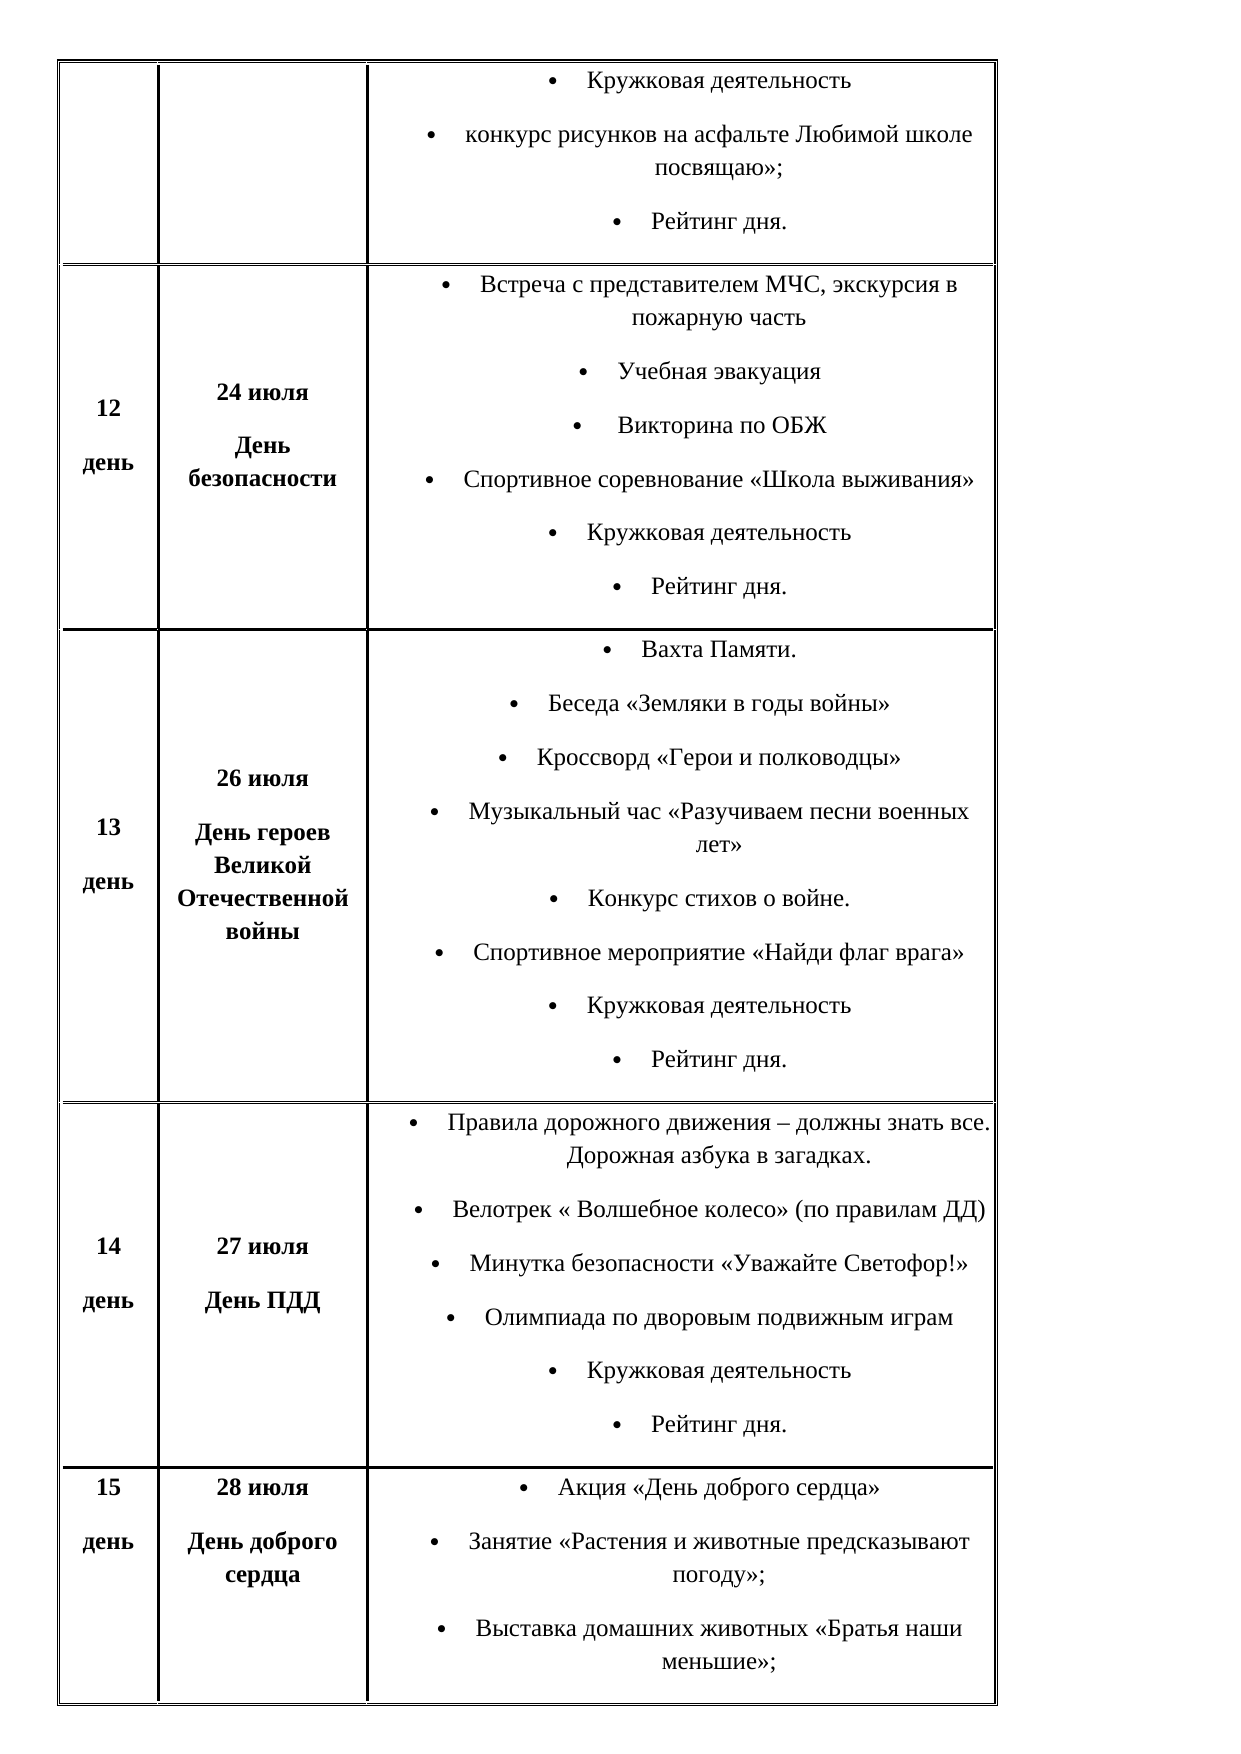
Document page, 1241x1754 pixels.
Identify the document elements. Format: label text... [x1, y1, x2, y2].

table_cell 27 июля День ПДД [160, 1104, 366, 1466]
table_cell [367, 1466, 994, 1703]
table_cell 11 день [60, 61, 158, 263]
table_cell Встреча с представителем МЧС, экскурсия в пожарную часть Учебная эвакуация Викторина по ОБЖ Спортивное соревнование «Школа выживания» Кружковая деятельность Рейтинг дня. [367, 263, 996, 628]
table_cell 15 день [60, 1466, 158, 1703]
table_cell 14 день [58, 1101, 158, 1466]
table_cell 13 день [58, 628, 157, 1101]
table_cell 12 день [58, 263, 158, 628]
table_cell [158, 1469, 367, 1703]
table_cell Правила дорожного движения – должны знать все. Дорожная азбука в загадках. Велотрек « Волшебное колесо» (по правилам ДД) Минутка безопасности «Уважайте Светофор!» Олимпиада по дворовым подвижным играм Кружковая деятельность Рейтинг дня. [367, 1101, 996, 1466]
table_cell 26 июля День героев Великой Отечественной войны [160, 631, 366, 1101]
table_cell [158, 61, 367, 263]
table_cell Вахта Памяти. Беседа «Земляки в годы войны» Кроссворд «Герои и полководцы» Музыкальный час «Разучиваем песни военных лет» Конкурс стихов о войне. Спортивное мероприятие «Найди флаг врага» Кружковая деятельность Рейтинг дня. [369, 628, 996, 1101]
table_cell 24 июля День безопасности [160, 266, 366, 628]
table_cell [367, 63, 994, 263]
